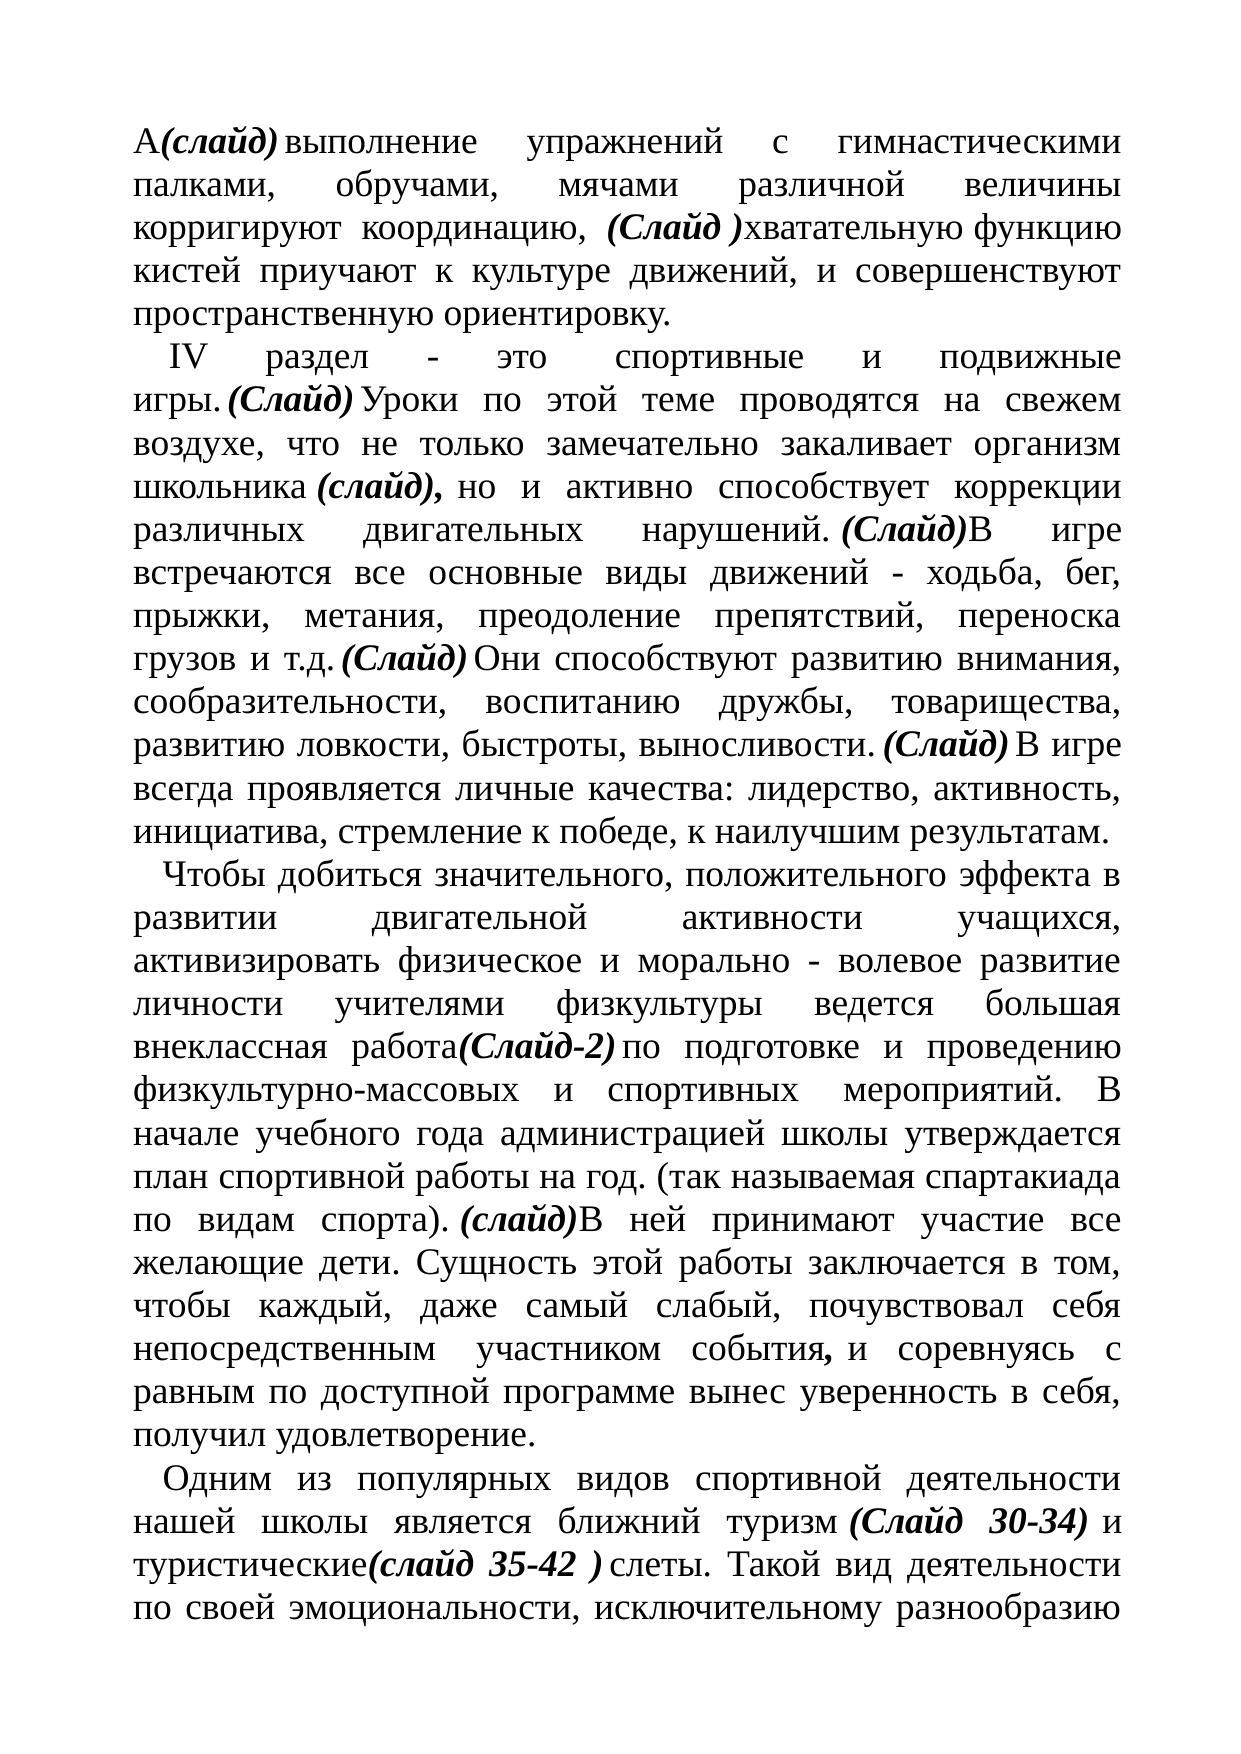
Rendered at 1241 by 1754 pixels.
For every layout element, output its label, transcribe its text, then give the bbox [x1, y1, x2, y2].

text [133, 1455, 1122, 1627]
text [133, 118, 1122, 334]
text IV раздел - это спортивные и подвижные игры. (Слайд) Уроки по этой теме проводятся на свежем воздухе, что не только замечательно закаливает организм школьника (слайд), но и активно способствует коррекции различных двигательных нарушений. (Слайд)В игре встречаются все основные виды движений - ходьба, бег, прыжки, метания, преодоление препятствий, переноска грузов и т.д. (Слайд) Они способствуют развитию внимания, сообразительности, воспитанию дружбы, товарищества, развитию ловкости, быстроты, выносливости. (Слайд) В игре всегда проявляется личные качества: лидерство, активность, инициатива, стремление к победе, к наилучшим результатам. [133, 334, 1122, 851]
text Чтобы добиться значительного, положительного эффекта в развитии двигательной активности учащихся, активизировать физическое и морально - волевое развитие личности учителями физкультуры ведется большая внеклассная работа(Слайд-2) по подготовке и проведению физкультурно-массовых и спортивных мероприятий. В начале учебного года администрацией школы утверждается план спортивной работы на год. (так называемая спартакиада по видам спорта). (слайд)В ней принимают участие все желающие дети. Сущность этой работы заключается в том, чтобы каждый, даже самый слабый, почувствовал себя непосредственным участником события, и соревнуясь с равным по доступной программе вынес уверенность в себя, получил удовлетворение. [133, 851, 1122, 1455]
